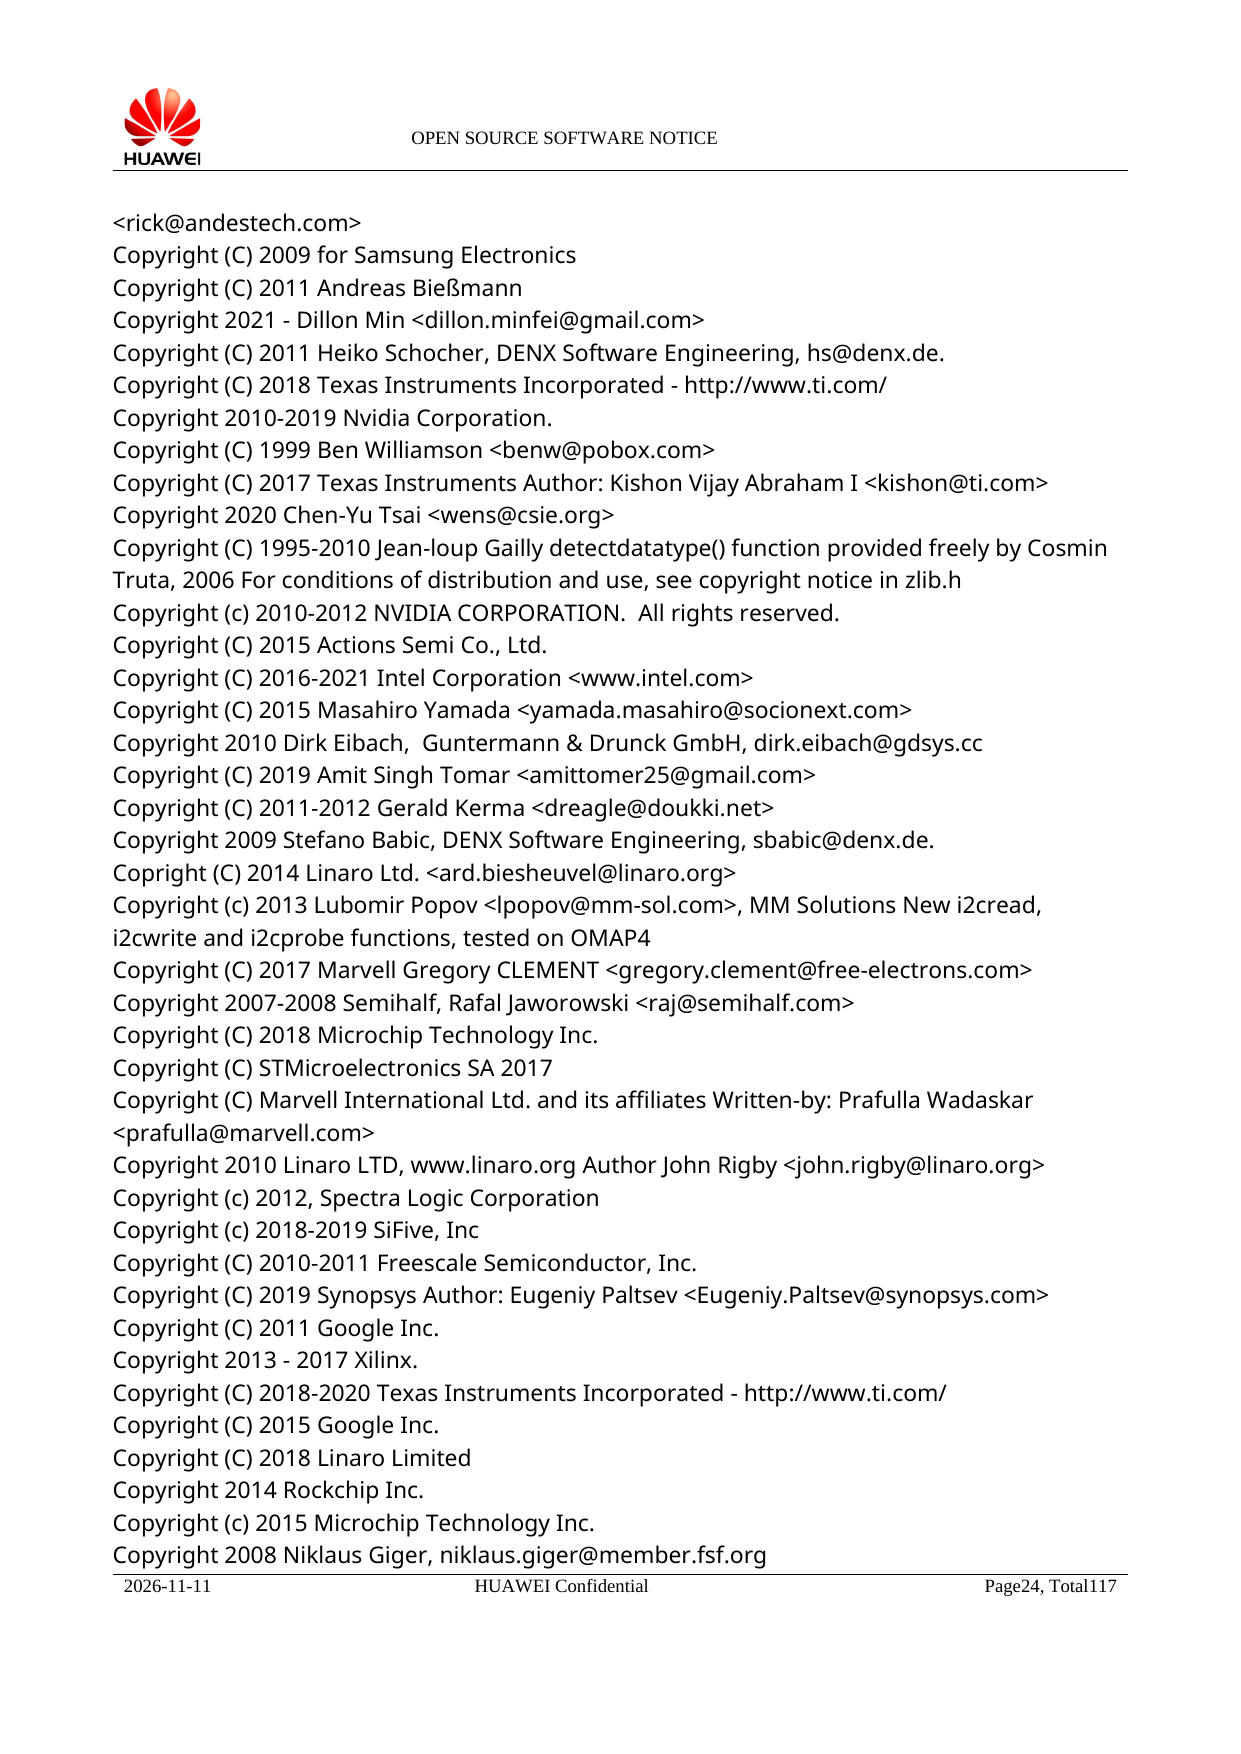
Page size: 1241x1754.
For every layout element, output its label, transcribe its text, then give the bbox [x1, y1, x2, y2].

picture [124, 88, 201, 165]
